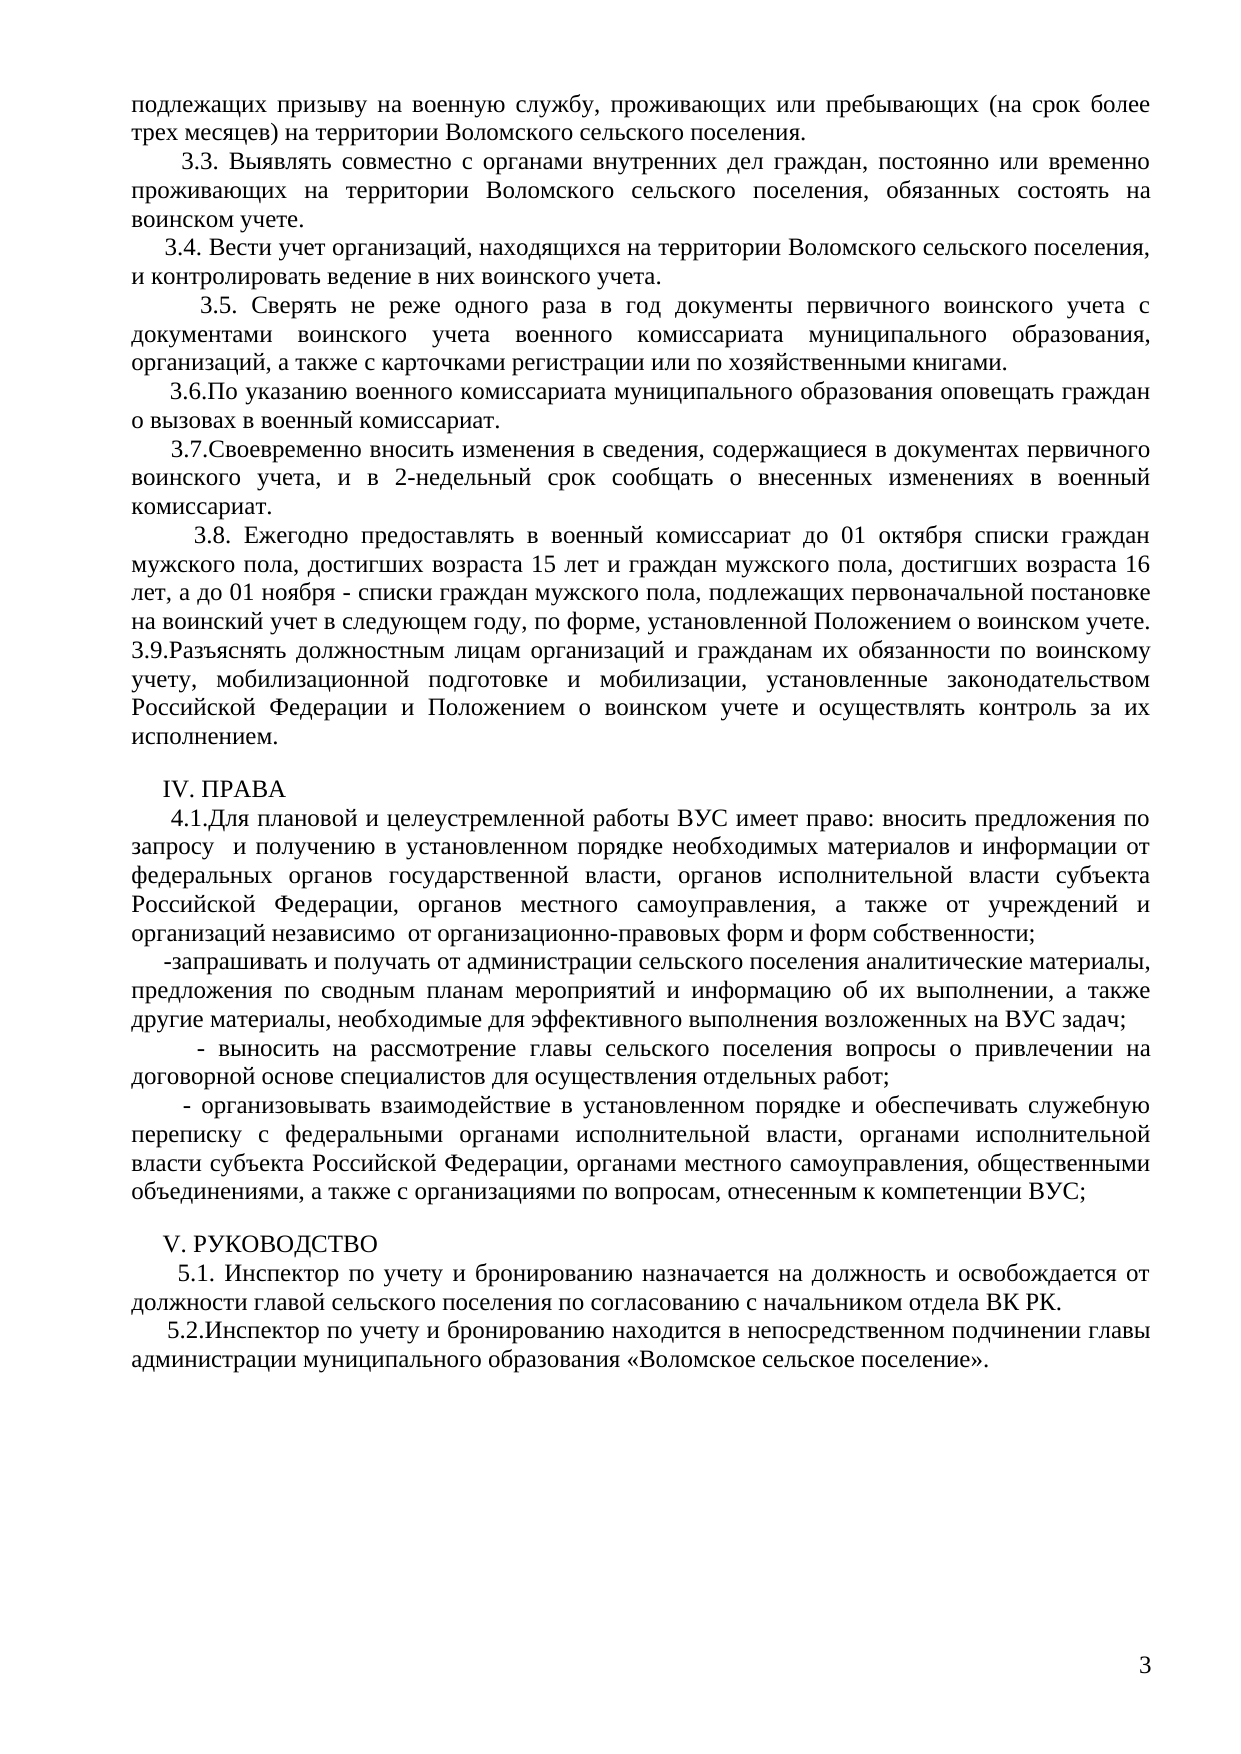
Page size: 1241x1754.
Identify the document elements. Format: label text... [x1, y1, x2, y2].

text 3.5. Сверять не реже одного раза в год документы первичного воинского учета с документами воинского учета военного комиссариата муниципального образования, организаций, а также с карточками регистрации или по хозяйственными книгами. [131, 290, 1152, 376]
text 3.6.По указанию военного комиссариата муниципального образования оповещать граждан о вызовах в военный комиссариат. [131, 376, 1152, 434]
text - организовывать взаимодействие в установленном порядке и обеспечивать служебную переписку с федеральными органами исполнительной власти, органами исполнительной власти субъекта Российской Федерации, органами местного самоуправления, общественными объединениями, а также с организациями по вопросам, отнесенным к компетенции ВУС; [131, 1090, 1152, 1205]
text 4.1.Для плановой и целеустремленной работы ВУС имеет право: вносить предложения по запросу и получению в установленном порядке необходимых материалов и информации от федеральных органов государственной власти, органов исполнительной власти субъекта Российской Федерации, органов местного самоуправления, а также от учреждений и организаций независимо от организационно-правовых форм и форм собственности; [131, 803, 1152, 946]
text 3.3. Выявлять совместно с органами внутренних дел граждан, постоянно или временно проживающих на территории Воломского сельского поселения, обязанных состоять на воинском учете. [131, 146, 1152, 232]
text 3.4. Вести учет организаций, находящихся на территории Воломского сельского поселения, и контролировать ведение в них воинского учета. [131, 232, 1152, 290]
text IV. ПРАВА [131, 774, 1152, 803]
text - выносить на рассмотрение главы сельского поселения вопросы о привлечении на договорной основе специалистов для осуществления отдельных работ; [131, 1033, 1152, 1090]
text 3.8. Ежегодно предоставлять в военный комиссариат до 01 октября списки граждан мужского пола, достигших возраста 15 лет и граждан мужского пола, достигших возраста 16 лет, а до 01 ноября - списки граждан мужского пола, подлежащих первоначальной постановке на воинский учет в следующем году, по форме, установленной Положением о воинском учете. 3.9.Разъяснять должностным лицам организаций и гражданам их обязанности по воинскому учету, мобилизационной подготовке и мобилизации, установленные законодательством Российской Федерации и Положением о воинском учете и осуществлять контроль за их исполнением. [131, 520, 1152, 750]
text -запрашивать и получать от администрации сельского поселения аналитические материалы, предложения по сводным планам мероприятий и информацию об их выполнении, а также другие материалы, необходимые для эффективного выполнения возложенных на ВУС задач; [131, 946, 1152, 1033]
text 3.7.Своевременно вносить изменения в сведения, содержащиеся в документах первичного воинского учета, и в 2-недельный срок сообщать о внесенных изменениях в военный комиссариат. [131, 434, 1152, 520]
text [131, 89, 1152, 146]
text 5.1. Инспектор по учету и бронированию назначается на должность и освобождается от должности главой сельского поселения по согласованию с начальником отдела ВК РК. [131, 1258, 1152, 1316]
text V. РУКОВОДСТВО [131, 1229, 1152, 1258]
text 5.2.Инспектор по учету и бронированию находится в непосредственном подчинении главы администрации муниципального образования «Воломское сельское поселение». [131, 1316, 1152, 1373]
